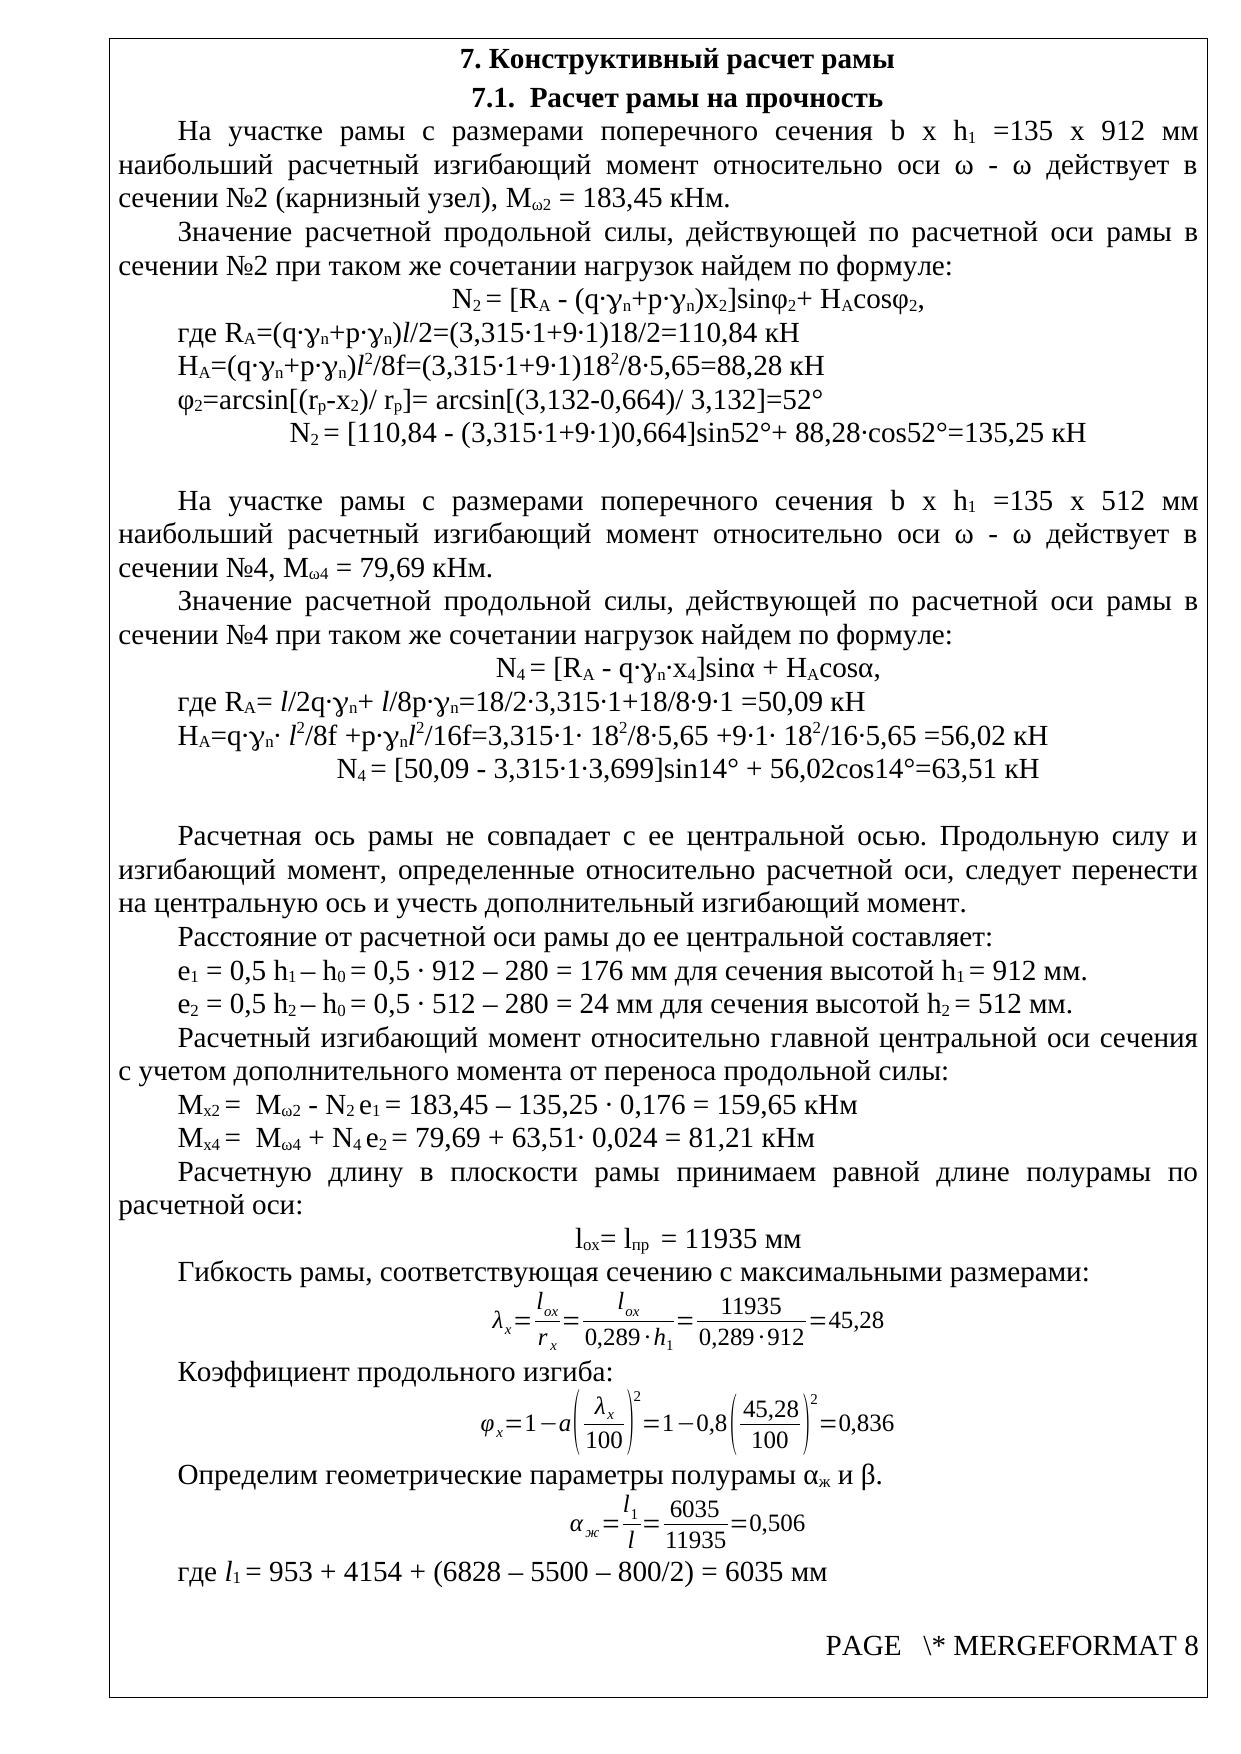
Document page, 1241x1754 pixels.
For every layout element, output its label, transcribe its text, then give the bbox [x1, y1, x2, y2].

list e2 = 0,5 h2 – h0 = 0,5 ∙ 512 – 280 = 24 мм для сечения высотой h2 = 512 мм. [118, 986, 1199, 1020]
list Значение расчетной продольной силы, действующей по расчетной оси рамы в сечении №2 при таком же сочетании нагрузок найдем по формуле: [118, 214, 1199, 281]
list Расчетная ось рамы не совпадает с ее центральной осью. Продольную силу и изгибающий момент, определенные относительно расчетной оси, следует перенести на центральную ось и учесть дополнительный изгибающий момент. [118, 818, 1199, 919]
list N2 = [110,84 - (3,315∙1+9∙1)0,664]sin52°+ 88,28∙cos52°=135,25 кН [118, 416, 1199, 449]
list Mх2 = Mω2 - N2 e1 = 183,45 – 135,25 ∙ 0,176 = 159,65 кНм [118, 1087, 1199, 1120]
list lох= lпр = 11935 мм [118, 1221, 1199, 1254]
list Значение расчетной продольной силы, действующей по расчетной оси рамы в сечении №4 при таком же сочетании нагрузок найдем по формуле: [118, 583, 1199, 650]
text 7. Конструктивный расчет рамы [156, 41, 1199, 75]
list N4 = [50,09 - 3,315∙1∙3,699]sin14° + 56,02cos14°=63,51 кН [118, 751, 1199, 785]
list Расчетную длину в плоскости рамы принимаем равной длине полурамы по расчетной оси: [118, 1154, 1199, 1221]
list N2 = [RА - (q∙n+p∙n)x2]sinφ2+ HAcosφ2, [118, 281, 1199, 315]
list φ2=arcsin[(rр-x2)/ rр]= arcsin[(3,132-0,664)/ 3,132]=52° [118, 382, 1199, 416]
text 7.1. Расчет рамы на прочность [156, 80, 1199, 113]
list Определим геометрические параметры полурамы αж и β. [118, 1457, 1199, 1491]
list N4 = [RА - q∙n∙x4]sinα + HAcosα, [118, 650, 1199, 684]
list На участке рамы с размерами поперечного сечения b x h1 =135 x 512 мм наибольший расчетный изгибающий момент относительно оси ω - ω действует в сечении №4, Mω4 = 79,69 кНм. [118, 483, 1199, 583]
list Гибкость рамы, соответствующая сечению с максимальными размерами: [118, 1254, 1199, 1288]
list где RА= l/2q∙n+ l/8p∙n=18/2∙3,315∙1+18/8∙9∙1 =50,09 кН [118, 684, 1199, 718]
list где RА=(q∙n+p∙n)l/2=(3,315∙1+9∙1)18/2=110,84 кН [118, 315, 1199, 348]
list e1 = 0,5 h1 – h0 = 0,5 ∙ 912 – 280 = 176 мм для сечения высотой h1 = 912 мм. [118, 953, 1199, 986]
list Mх4 = Mω4 + N4 e2 = 79,69 + 63,51∙ 0,024 = 81,21 кНм [118, 1120, 1199, 1154]
list Расстояние от расчетной оси рамы до ее центральной составляет: [118, 919, 1199, 953]
list Коэффициент продольного изгиба: [118, 1354, 1199, 1388]
list На участке рамы с размерами поперечного сечения b x h1 =135 x 912 мм наибольший расчетный изгибающий момент относительно оси ω - ω действует в сечении №2 (карнизный узел), Mω2 = 183,45 кНм. [118, 113, 1199, 214]
list где l1 = 953 + 4154 + (6828 – 5500 – 800/2) = 6035 мм [118, 1554, 1199, 1587]
list Расчетный изгибающий момент относительно главной центральной оси сечения с учетом дополнительного момента от переноса продольной силы: [118, 1020, 1199, 1087]
list HA=(q∙n+p∙n)l2/8f=(3,315∙1+9∙1)182/8∙5,65=88,28 кН [118, 348, 1199, 382]
list HA=q∙n∙ l2/8f +p∙nl2/16f=3,315∙1∙ 182/8∙5,65 +9∙1∙ 182/16∙5,65 =56,02 кН [118, 718, 1199, 751]
